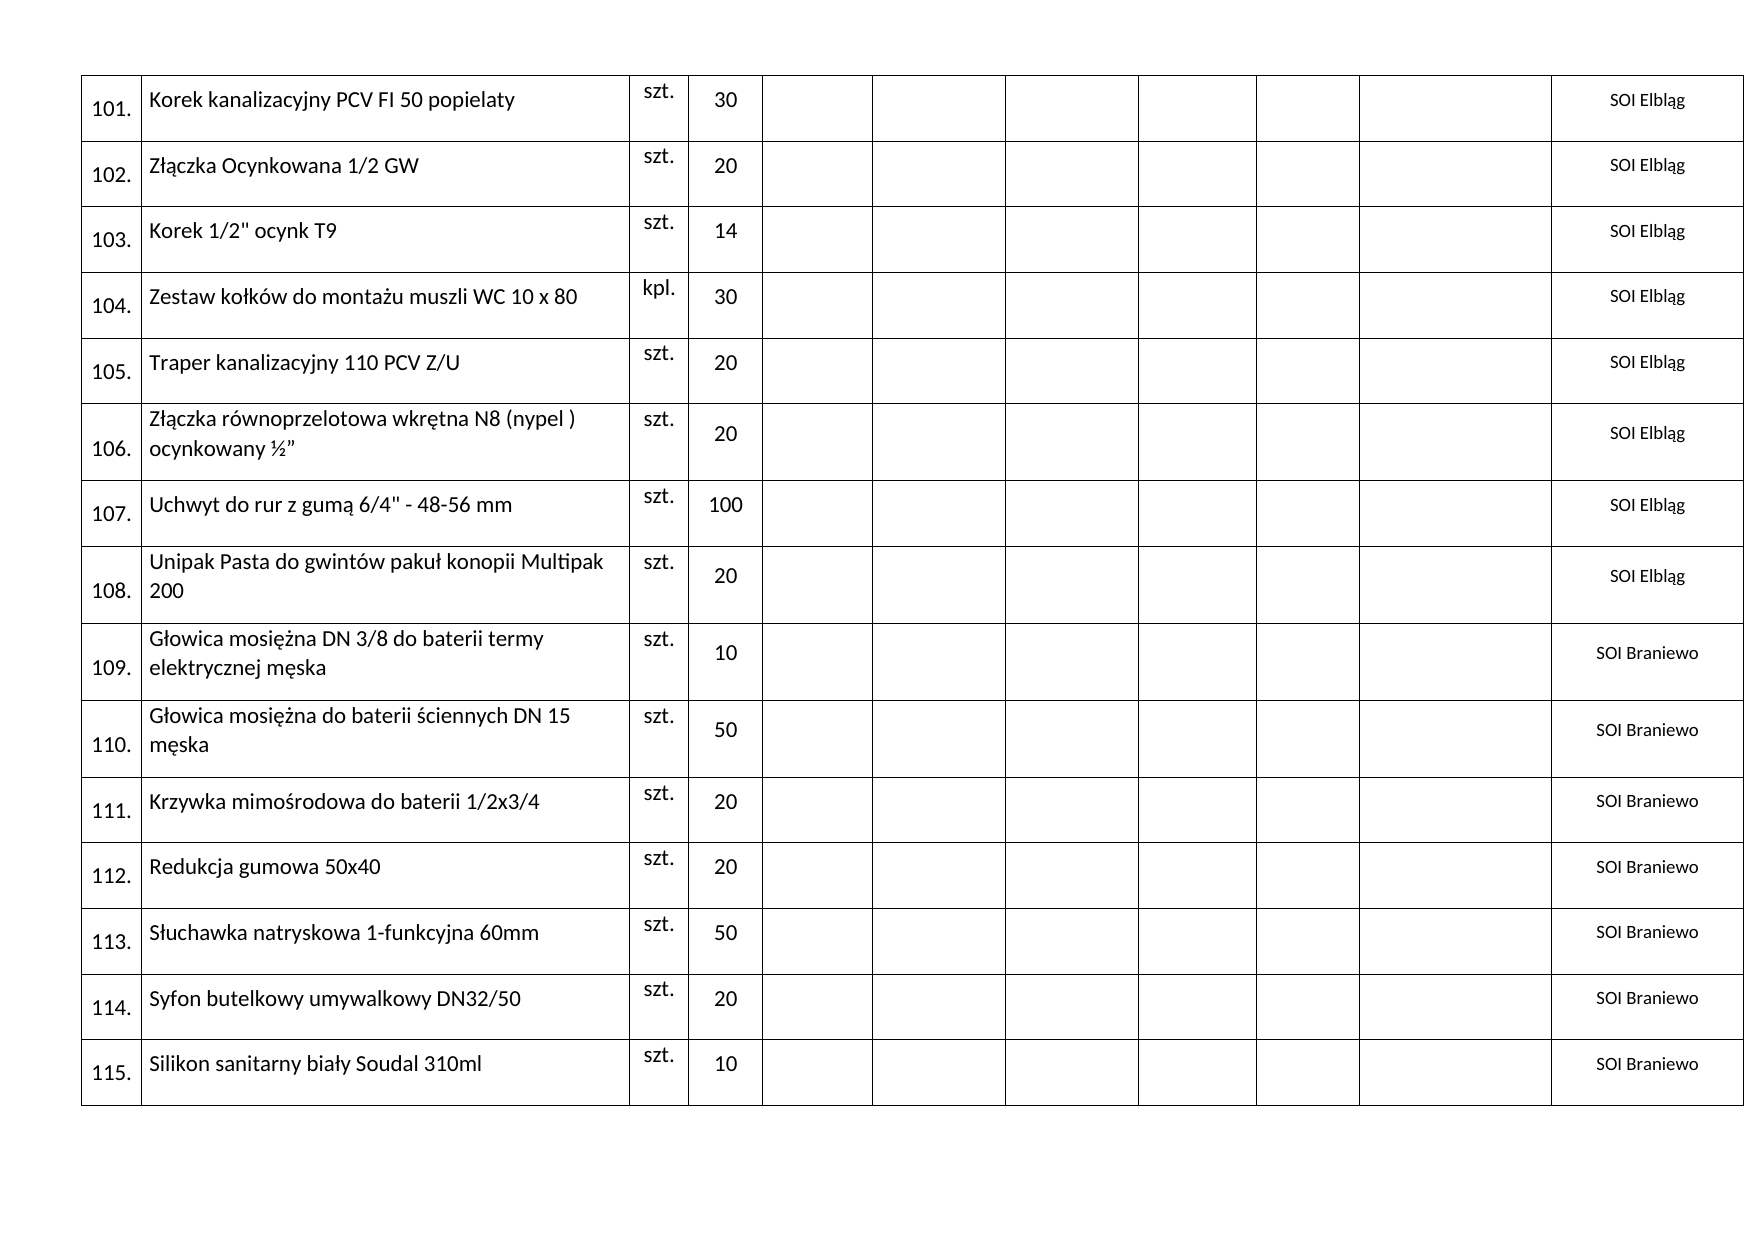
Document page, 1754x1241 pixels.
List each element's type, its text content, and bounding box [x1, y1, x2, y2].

table_cell 108. [82, 547, 141, 623]
table_cell [1360, 843, 1551, 908]
table_cell [1257, 142, 1359, 206]
table_cell [873, 207, 1005, 272]
table_cell szt. [630, 404, 688, 480]
table_cell [1006, 778, 1138, 842]
table_cell SOI Elbląg [1552, 273, 1743, 337]
table_cell [1006, 481, 1138, 546]
table_cell [1360, 76, 1551, 141]
table_cell szt. [630, 624, 688, 700]
table_cell [1006, 273, 1138, 337]
table_cell [763, 207, 872, 272]
table_cell [1006, 142, 1138, 206]
table_cell [1257, 624, 1359, 700]
table_cell 20 [689, 843, 762, 908]
table_cell [1139, 843, 1256, 908]
table_cell szt. [630, 701, 688, 777]
table_cell [1139, 481, 1256, 546]
table_cell [1257, 909, 1359, 973]
table_cell szt. [630, 1040, 688, 1105]
table_cell szt. [630, 76, 688, 141]
table_cell 114. [82, 975, 141, 1039]
table_cell Redukcja gumowa 50x40 [142, 843, 629, 908]
table_cell [1360, 547, 1551, 623]
table_cell [873, 975, 1005, 1039]
table_cell [1006, 624, 1138, 700]
table_cell 20 [689, 547, 762, 623]
table_cell [873, 339, 1005, 403]
table_cell Złączka Ocynkowana 1/2 GW [142, 142, 629, 206]
table_cell [1139, 909, 1256, 973]
table_cell [1360, 404, 1551, 480]
table_cell [1139, 701, 1256, 777]
table_cell kpl. [630, 273, 688, 337]
table_cell SOI Braniewo [1552, 701, 1743, 777]
table_cell 20 [689, 975, 762, 1039]
table_cell 14 [689, 207, 762, 272]
table_cell [763, 843, 872, 908]
table_cell [1257, 975, 1359, 1039]
table_cell [1006, 701, 1138, 777]
table_cell [763, 404, 872, 480]
table_cell 30 [689, 76, 762, 141]
table_cell [873, 142, 1005, 206]
table_cell szt. [630, 142, 688, 206]
table_cell 111. [82, 778, 141, 842]
table_cell [1006, 547, 1138, 623]
table_cell [873, 624, 1005, 700]
table_cell Silikon sanitarny biały Soudal 310ml [142, 1040, 629, 1105]
table_cell [763, 1040, 872, 1105]
table_cell Unipak Pasta do gwintów pakuł konopii Multipak 200 [142, 547, 629, 623]
table_cell 104. [82, 273, 141, 337]
table_cell [1360, 207, 1551, 272]
table_cell [873, 909, 1005, 973]
table_cell [1257, 843, 1359, 908]
table_cell Korek kanalizacyjny PCV FI 50 popielaty [142, 76, 629, 141]
table_cell [1360, 701, 1551, 777]
table_cell [1139, 975, 1256, 1039]
table_cell [1360, 909, 1551, 973]
table_cell [1360, 481, 1551, 546]
table_cell [1139, 1040, 1256, 1105]
table_cell [1006, 909, 1138, 973]
table_cell [763, 273, 872, 337]
table_cell [1139, 76, 1256, 141]
table_cell [763, 339, 872, 403]
table_cell [763, 142, 872, 206]
table_cell [1006, 975, 1138, 1039]
table_cell [1360, 975, 1551, 1039]
table_cell SOI Braniewo [1552, 624, 1743, 700]
table_cell [1139, 339, 1256, 403]
table_cell Syfon butelkowy umywalkowy DN32/50 [142, 975, 629, 1039]
table_cell [1257, 481, 1359, 546]
table_cell SOI Braniewo [1552, 778, 1743, 842]
table_cell SOI Elbląg [1552, 481, 1743, 546]
table_cell [1006, 843, 1138, 908]
table_cell [1139, 778, 1256, 842]
table_cell szt. [630, 909, 688, 973]
table_cell 113. [82, 909, 141, 973]
table_cell SOI Braniewo [1552, 1040, 1743, 1105]
table_cell Korek 1/2" ocynk T9 [142, 207, 629, 272]
table_cell [873, 481, 1005, 546]
table_cell [1139, 624, 1256, 700]
table_cell 110. [82, 701, 141, 777]
table_cell 50 [689, 701, 762, 777]
table_cell [1257, 339, 1359, 403]
table_cell [1257, 76, 1359, 141]
table_cell 102. [82, 142, 141, 206]
table_cell 20 [689, 142, 762, 206]
table_cell 100 [689, 481, 762, 546]
table_cell [1139, 207, 1256, 272]
table_cell Głowica mosiężna do baterii ściennych DN 15 męska [142, 701, 629, 777]
table_cell szt. [630, 547, 688, 623]
table_cell [763, 701, 872, 777]
table_cell [1360, 778, 1551, 842]
table_cell [763, 624, 872, 700]
table_cell [873, 404, 1005, 480]
table_cell 30 [689, 273, 762, 337]
table_cell [1360, 624, 1551, 700]
table_cell [1257, 1040, 1359, 1105]
table_cell [763, 909, 872, 973]
table_cell szt. [630, 207, 688, 272]
table_cell [1139, 142, 1256, 206]
table_cell [873, 1040, 1005, 1105]
table_cell [1006, 1040, 1138, 1105]
table_cell [1360, 273, 1551, 337]
table_cell 112. [82, 843, 141, 908]
table_cell [763, 76, 872, 141]
table_cell szt. [630, 339, 688, 403]
table_cell SOI Braniewo [1552, 975, 1743, 1039]
table_cell SOI Elbląg [1552, 547, 1743, 623]
table_cell 20 [689, 404, 762, 480]
table_cell [1360, 339, 1551, 403]
table_cell SOI Elbląg [1552, 339, 1743, 403]
table_cell szt. [630, 843, 688, 908]
table_cell szt. [630, 778, 688, 842]
table_cell [1257, 701, 1359, 777]
table_cell [1257, 778, 1359, 842]
table_cell [1006, 339, 1138, 403]
table_cell 50 [689, 909, 762, 973]
table_cell 10 [689, 1040, 762, 1105]
table_cell [1257, 207, 1359, 272]
table_cell [1139, 273, 1256, 337]
table_cell SOI Braniewo [1552, 909, 1743, 973]
table_cell SOI Elbląg [1552, 142, 1743, 206]
table_cell [1006, 404, 1138, 480]
table_cell [873, 843, 1005, 908]
table_cell szt. [630, 975, 688, 1039]
table_cell [763, 975, 872, 1039]
table_cell Uchwyt do rur z gumą 6/4" - 48-56 mm [142, 481, 629, 546]
table_cell Krzywka mimośrodowa do baterii 1/2x3/4 [142, 778, 629, 842]
table_cell [873, 273, 1005, 337]
table_cell [1360, 1040, 1551, 1105]
table_cell [873, 778, 1005, 842]
table_cell Głowica mosiężna DN 3/8 do baterii termy elektrycznej męska [142, 624, 629, 700]
table_cell Słuchawka natryskowa 1-funkcyjna 60mm [142, 909, 629, 973]
table_cell [763, 547, 872, 623]
table_cell [1257, 404, 1359, 480]
table_cell [1257, 273, 1359, 337]
table_cell Złączka równoprzelotowa wkrętna N8 (nypel ) ocynkowany ½” [142, 404, 629, 480]
table_cell [873, 76, 1005, 141]
table_cell Traper kanalizacyjny 110 PCV Z/U [142, 339, 629, 403]
table_cell [873, 547, 1005, 623]
table_cell [873, 701, 1005, 777]
table_cell 10 [689, 624, 762, 700]
table_cell [1257, 547, 1359, 623]
table_cell [763, 481, 872, 546]
table_cell 20 [689, 339, 762, 403]
table_cell [1139, 404, 1256, 480]
table_cell SOI Elbląg [1552, 404, 1743, 480]
table_cell szt. [630, 481, 688, 546]
table_cell 107. [82, 481, 141, 546]
table_cell 20 [689, 778, 762, 842]
table_cell [763, 778, 872, 842]
table_cell 109. [82, 624, 141, 700]
table_cell SOI Braniewo [1552, 843, 1743, 908]
table_cell 115. [82, 1040, 141, 1105]
table_cell SOI Elbląg [1552, 76, 1743, 141]
table_cell [1360, 142, 1551, 206]
table_cell [1006, 76, 1138, 141]
table_cell 105. [82, 339, 141, 403]
table_cell Zestaw kołków do montażu muszli WC 10 x 80 [142, 273, 629, 337]
table_cell 106. [82, 404, 141, 480]
table_cell SOI Elbląg [1552, 207, 1743, 272]
table_cell [1139, 547, 1256, 623]
table_cell 103. [82, 207, 141, 272]
table_cell [1006, 207, 1138, 272]
table_cell 101. [82, 76, 141, 141]
